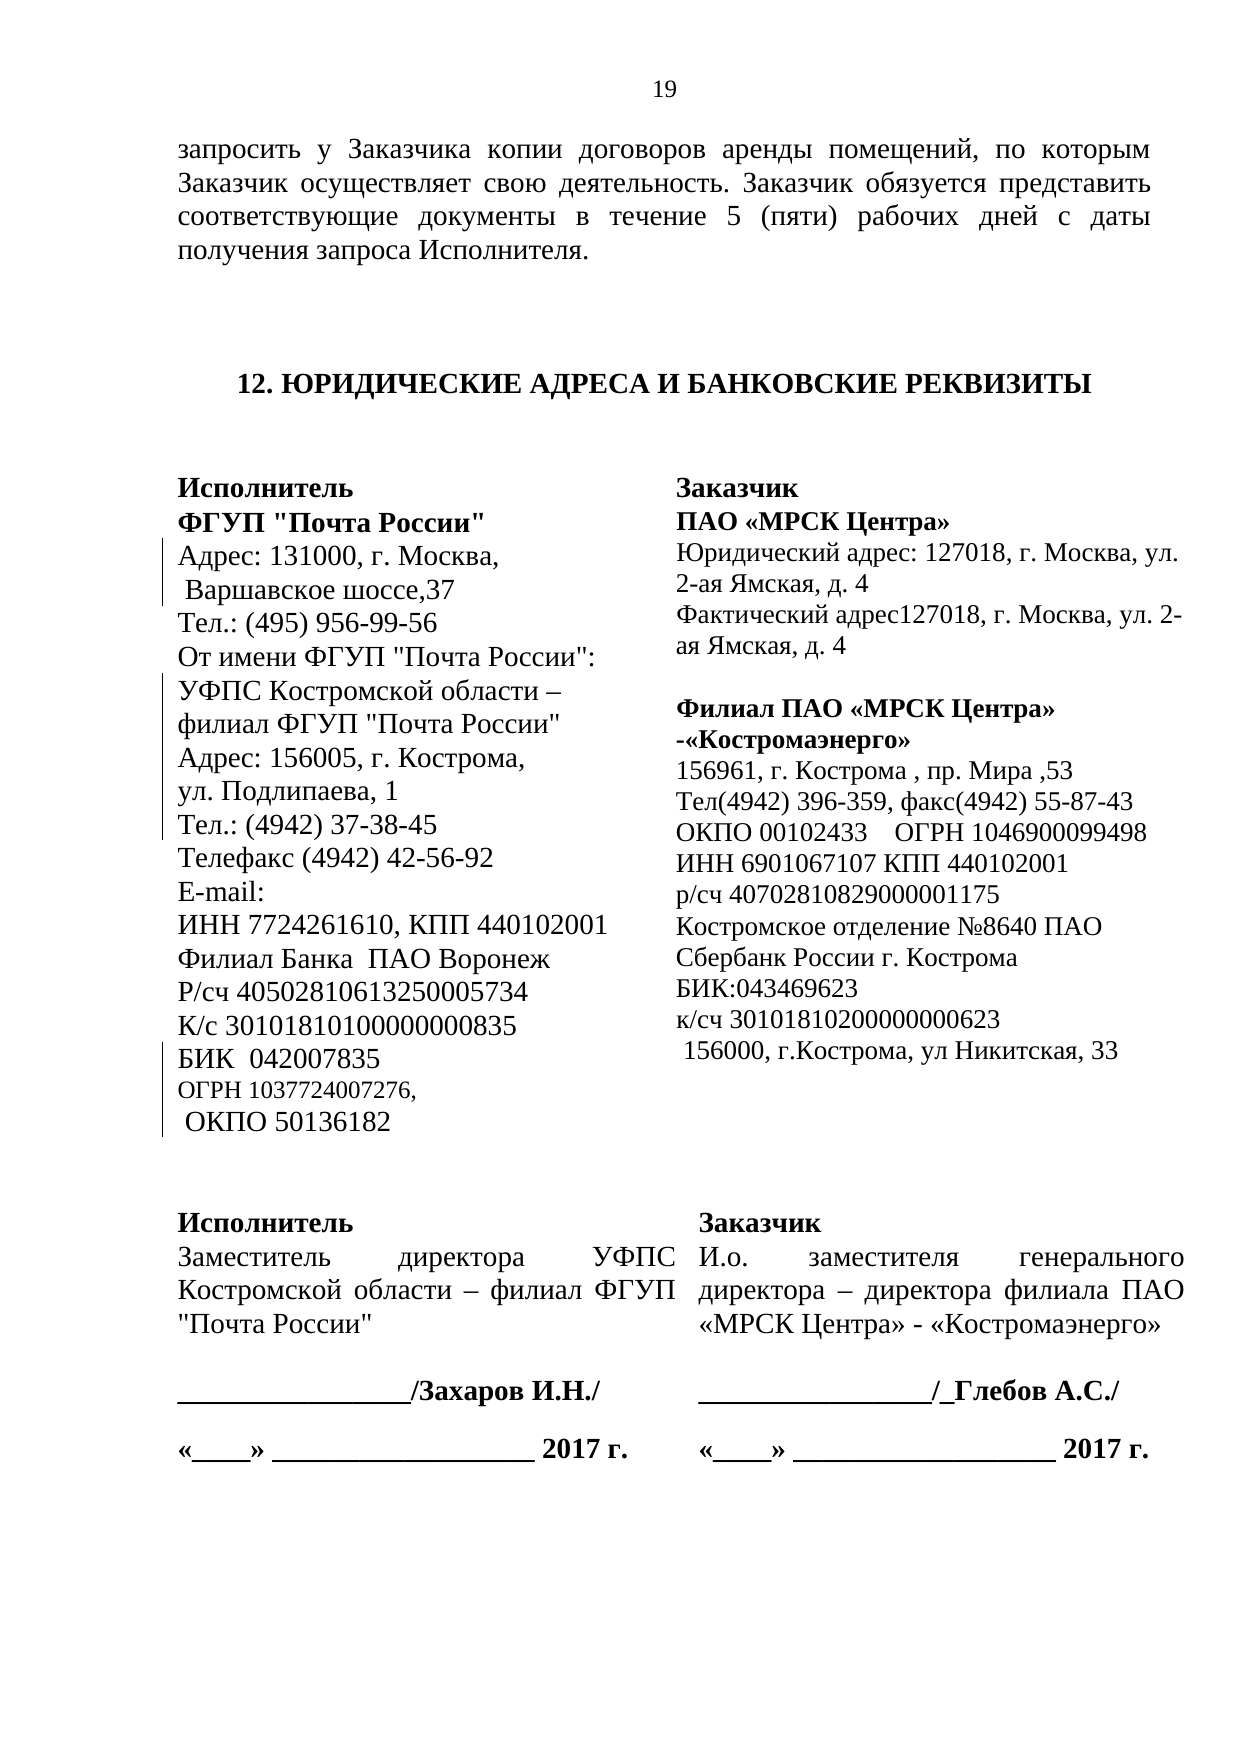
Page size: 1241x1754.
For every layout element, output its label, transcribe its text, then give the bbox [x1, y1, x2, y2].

table_cell «____» __________________ 2017 г. [687, 1407, 1196, 1464]
table_cell ФГУП "Почта России" Адрес: 131000, г. Москва, Варшавское шоссе,37 Тел.: (495) 956-99-56 От имени ФГУП "Почта России": УФПС Костромской области – филиал ФГУП "Почта России" Адрес: 156005, г. Кострома, ул. Подлипаева, 1 Тел.: (4942) 37-38-45 Телефакс (4942) 42-56-92 Е-mail: ИНН 7724261610, КПП 440102001 Филиал Банка ПАО Воронеж Р/сч 40502810613250005734 К/с 30101810100000000835 БИК 042007835 ОГРН 1037724007276, ОКПО 50136182 [166, 505, 664, 1173]
table_header Заказчик [687, 1206, 1196, 1239]
table_cell Заместитель директора УФПС Костромской области – филиал ФГУП "Почта России" ________________/Захаров И.Н./ [166, 1239, 687, 1407]
list ЮРИДИЧЕСКИЕ АДРЕСА И БАНКОВСКИЕ РЕКВИЗИТЫ [177, 366, 1152, 399]
table_cell ПАО «МРСК Центра» Юридический адрес: 127018, г. Москва, ул. 2-ая Ямская, д. 4 Фактический адрес127018, г. Москва, ул. 2-ая Ямская, д. 4 Филиал ПАО «МРСК Центра» -«Костромаэнерго» 156961, г. Кострома , пр. Мира ,53 Тел(4942) 396-359, факс(4942) 55-87-43 ОКПО 00102433 ОГРН 1046900099498 ИНН 6901067107 КПП 440102001 р/сч 40702810829000001175 Костромское отделение №8640 ПАО Сбербанк России г. Кострома БИК:043469623 к/сч 30101810200000000623 156000, г.Кострома, ул Никитская, 33 [664, 505, 1208, 1173]
table_header Заказчик [664, 470, 1208, 505]
table_cell «____» __________________ 2017 г. [166, 1407, 687, 1464]
table_header Исполнитель [166, 1206, 687, 1239]
table_header Исполнитель [166, 470, 664, 505]
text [177, 131, 1152, 265]
table_cell И.о. заместителя генерального директора – директора филиала ПАО «МРСК Центра» - «Костромаэнерго» ________________/_Глебов А.С./ [687, 1239, 1196, 1407]
